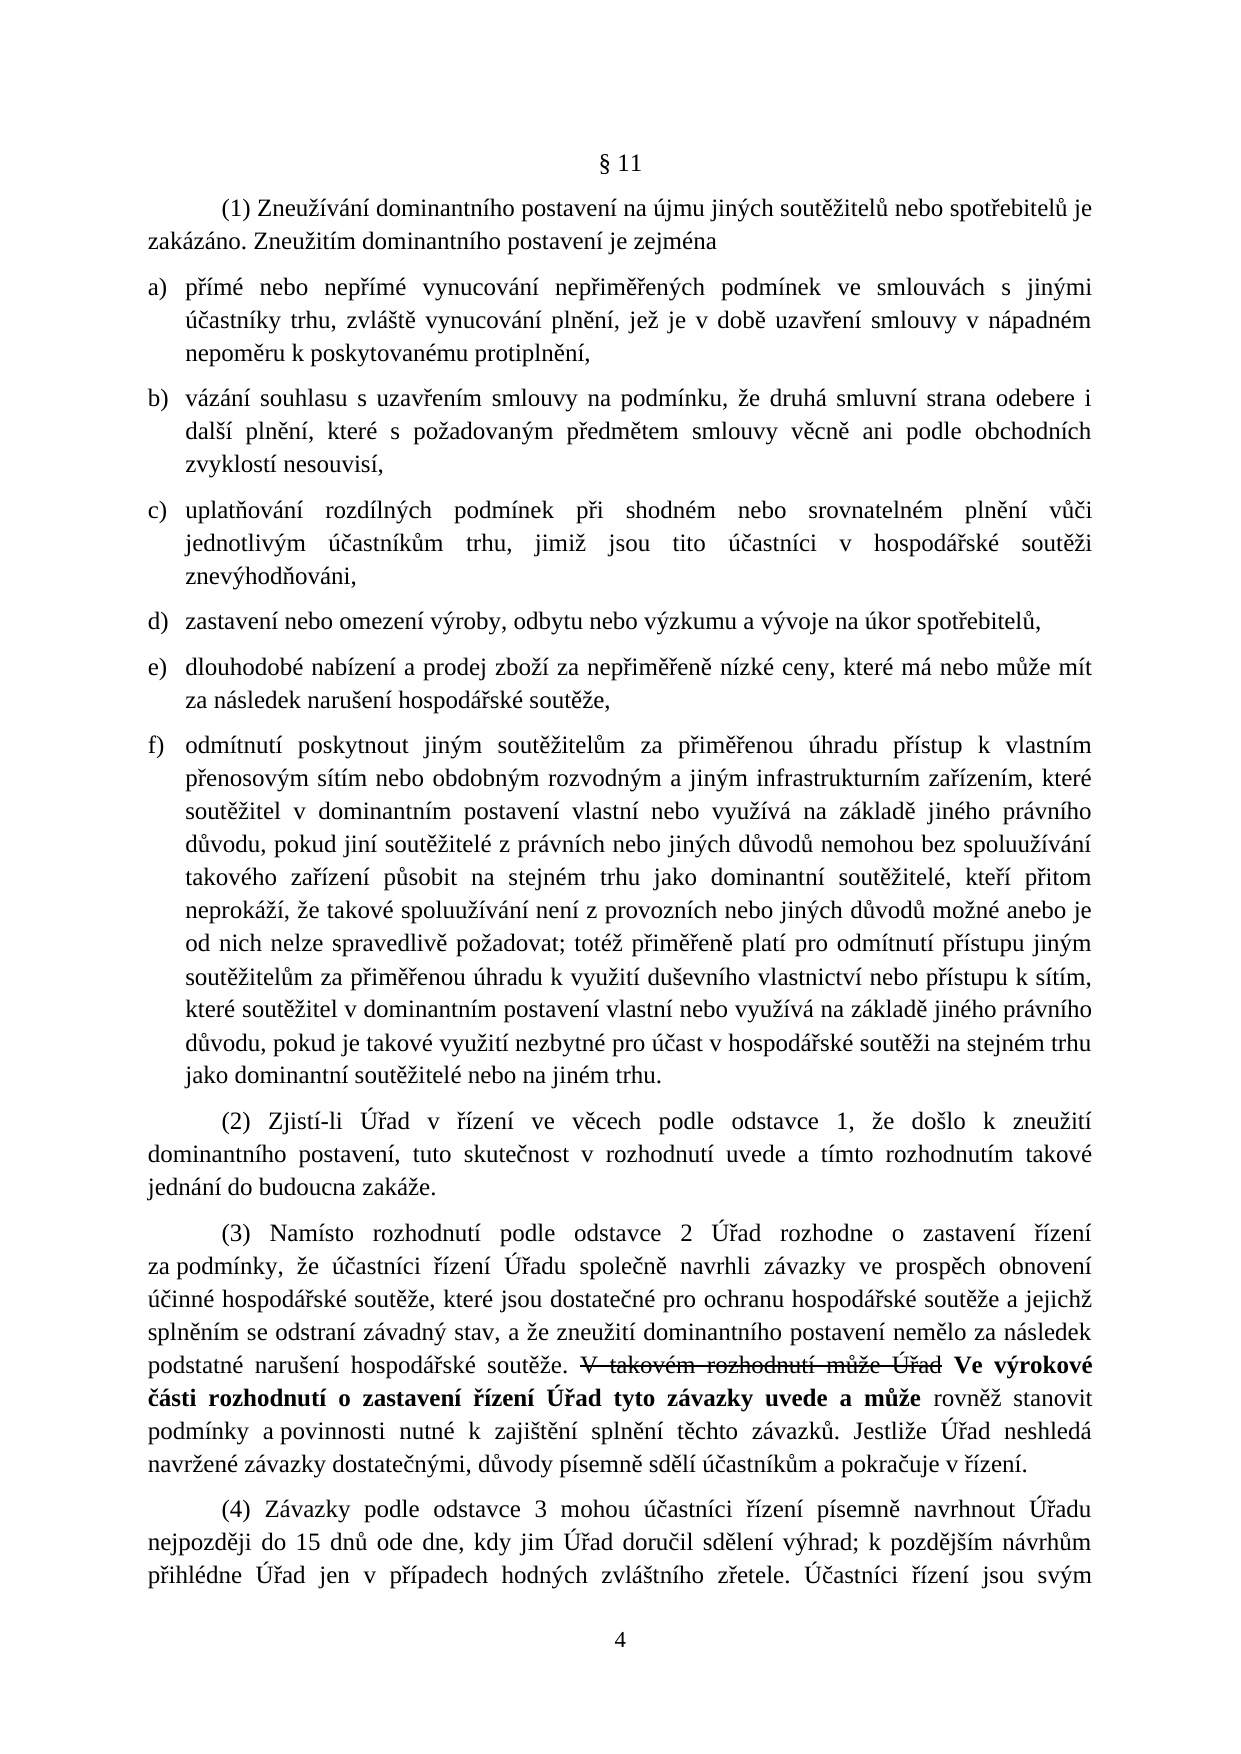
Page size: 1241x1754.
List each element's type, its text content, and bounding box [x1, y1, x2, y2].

list zastavení nebo omezení výroby, odbytu nebo výzkumu a vývoje na úkor spotřebitelů, [148, 606, 1093, 635]
text (3) Namísto rozhodnutí podle odstavce 2 Úřad rozhodne o zastavení řízení za podmínky, že účastníci řízení Úřadu společně navrhli závazky ve prospěch obnovení účinné hospodářské soutěže, které jsou dostatečné pro ochranu hospodářské soutěže a jejichž splněním se odstraní závadný stav, a že zneužití dominantního postavení nemělo za následek podstatné narušení hospodářské soutěže. V takovém rozhodnutí může Úřad Ve výrokové části rozhodnutí o zastavení řízení Úřad tyto závazky uvede a může rovněž stanovit podmínky a povinnosti nutné k zajištění splnění těchto závazků. Jestliže Úřad neshledá navržené závazky dostatečnými, důvody písemně sdělí účastníkům a pokračuje v řízení. [148, 1218, 1093, 1478]
list odmítnutí poskytnout jiným soutěžitelům za přiměřenou úhradu přístup k vlastním přenosovým sítím nebo obdobným rozvodným a jiným infrastrukturním zařízením, které soutěžitel v dominantním postavení vlastní nebo využívá na základě jiného právního důvodu, pokud jiní soutěžitelé z právních nebo jiných důvodů nemohou bez spoluužívání takového zařízení působit na stejném trhu jako dominantní soutěžitelé, kteří přitom neprokáží, že takové spoluužívání není z provozních nebo jiných důvodů možné anebo je od nich nelze spravedlivě požadovat; totéž přiměřeně platí pro odmítnutí přístupu jiným soutěžitelům za přiměřenou úhradu k využití duševního vlastnictví nebo přístupu k sítím, které soutěžitel v dominantním postavení vlastní nebo využívá na základě jiného právního důvodu, pokud je takové využití nezbytné pro účast v hospodářské soutěži na stejném trhu jako dominantní soutěžitelé nebo na jiném trhu. [148, 730, 1093, 1089]
list přímé nebo nepřímé vynucování nepřiměřených podmínek ve smlouvách s jinými účastníky trhu, zvláště vynucování plnění, jež je v době uzavření smlouvy v nápadném nepoměru k poskytovanému protiplnění, [148, 272, 1093, 366]
list vázání souhlasu s uzavřením smlouvy na podmínku, že druhá smluvní strana odebere i další plnění, které s požadovaným předmětem smlouvy věcně ani podle obchodních zvyklostí nesouvisí, [148, 383, 1093, 478]
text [148, 1494, 1093, 1589]
list uplatňování rozdílných podmínek při shodném nebo srovnatelném plnění vůči jednotlivým účastníkům trhu, jimiž jsou tito účastníci v hospodářské soutěži znevýhodňováni, [148, 495, 1093, 589]
text (1) Zneužívání dominantního postavení na újmu jiných soutěžitelů nebo spotřebitelů je zakázáno. Zneužitím dominantního postavení je zejména [148, 193, 1093, 255]
text § 11 [148, 148, 1093, 176]
list dlouhodobé nabízení a prodej zboží za nepřiměřeně nízké ceny, které má nebo může mít za následek narušení hospodářské soutěže, [148, 652, 1093, 714]
text (2) Zjistí-li Úřad v řízení ve věcech podle odstavce 1, že došlo k zneužití dominantního postavení, tuto skutečnost v rozhodnutí uvede a tímto rozhodnutím takové jednání do budoucna zakáže. [148, 1106, 1093, 1201]
